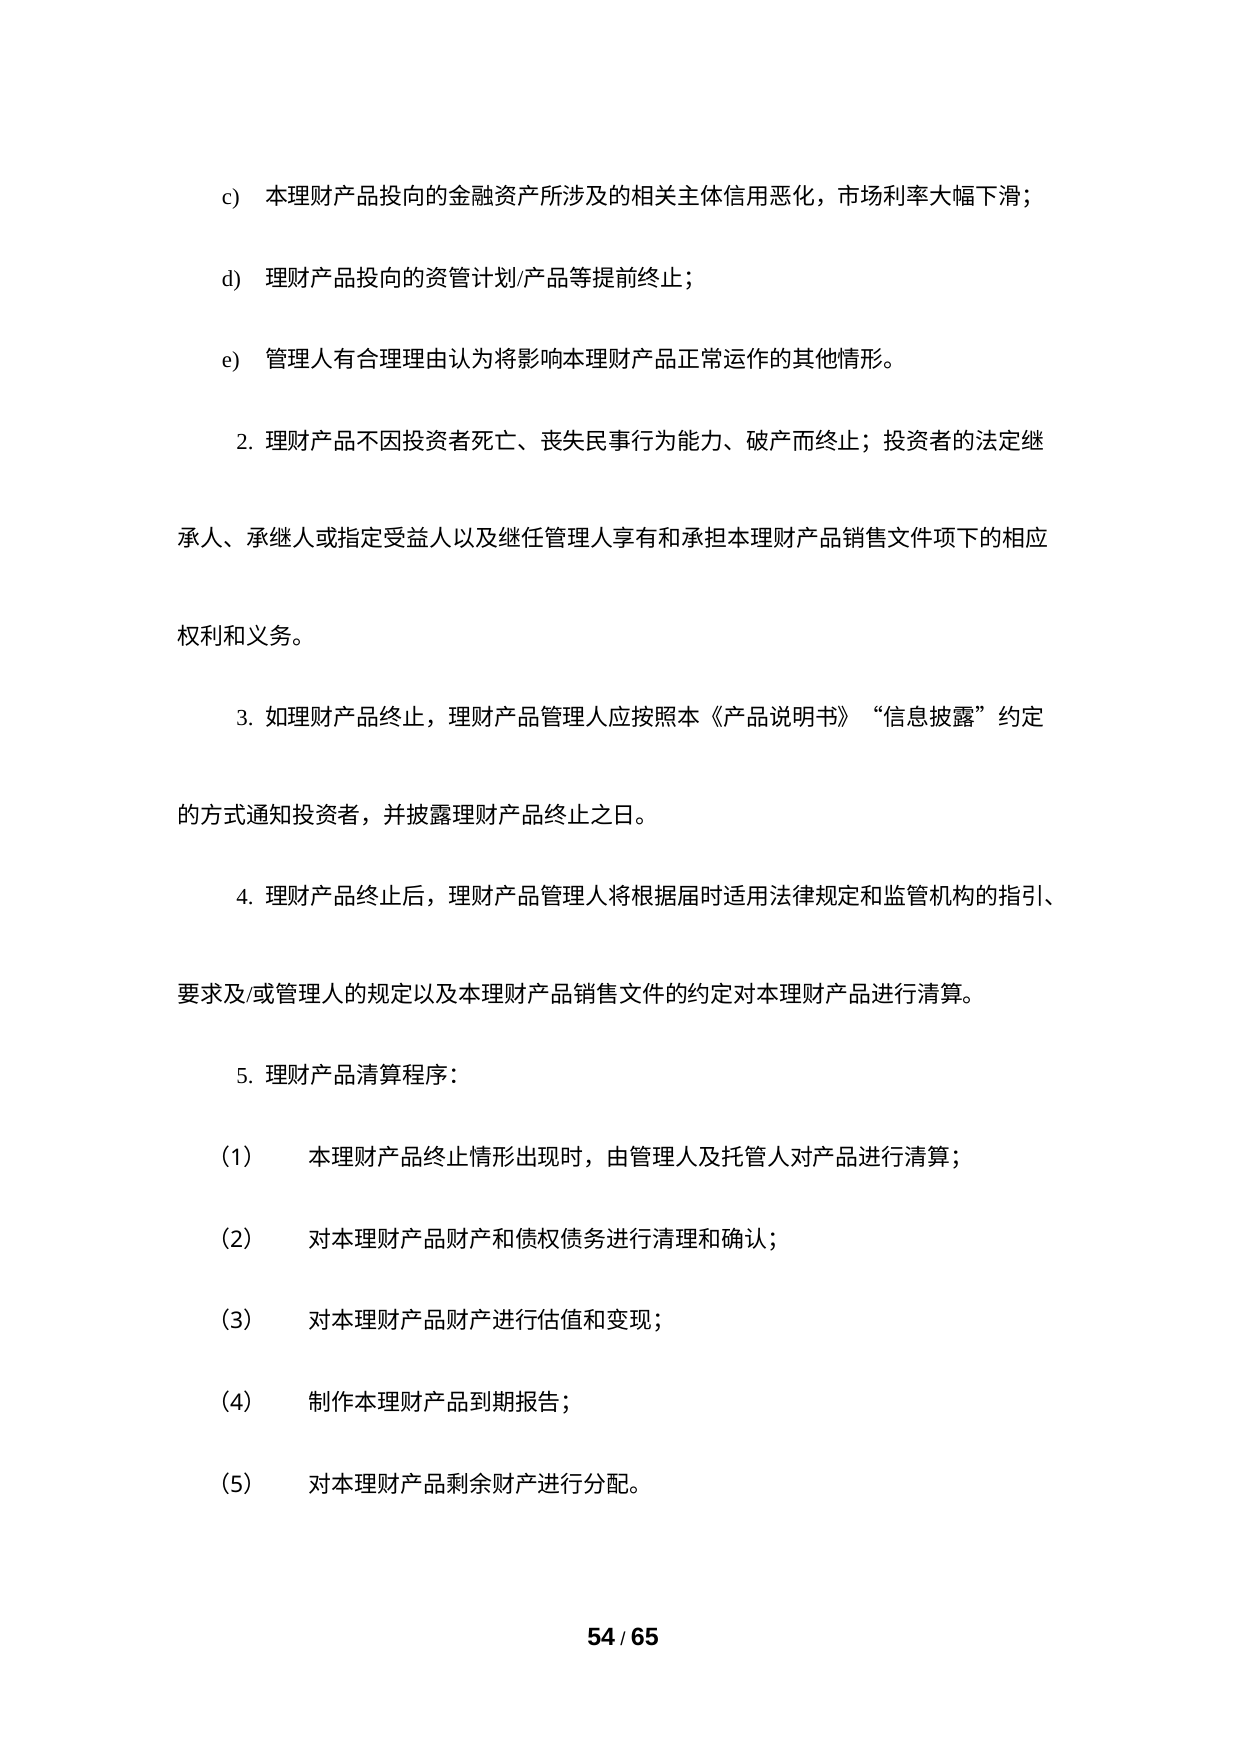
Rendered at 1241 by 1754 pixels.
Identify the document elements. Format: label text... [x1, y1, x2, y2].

list 理财产品投向的资管计划/产品等提前终止； [177, 243, 1063, 308]
list 本理财产品终止情形出现时，由管理人及托管人对产品进行清算； [177, 1123, 1063, 1188]
list 理财产品不因投资者死亡、丧失民事行为能力、破产而终止；投资者的法定继承人、承继人或指定受益人以及继任管理人享有和承担本理财产品销售文件项下的相应权利和义务。 [177, 407, 1063, 667]
list 对本理财产品剩余财产进行分配。 [177, 1449, 1063, 1514]
list 对本理财产品财产进行估值和变现； [177, 1286, 1063, 1351]
list 理财产品终止后，理财产品管理人将根据届时适用法律规定和监管机构的指引、要求及/或管理人的规定以及本理财产品销售文件的约定对本理财产品进行清算。 [177, 862, 1063, 1025]
list 如理财产品终止，理财产品管理人应按照本《产品说明书》“信息披露”约定的方式通知投资者，并披露理财产品终止之日。 [177, 683, 1063, 846]
list 对本理财产品财产和债权债务进行清理和确认； [177, 1204, 1063, 1269]
list 管理人有合理理由认为将影响本理财产品正常运作的其他情形。 [177, 325, 1063, 390]
list 本理财产品投向的金融资产所涉及的相关主体信用恶化，市场利率大幅下滑； [177, 162, 1063, 227]
list 制作本理财产品到期报告； [177, 1368, 1063, 1433]
list 理财产品清算程序： [177, 1041, 1063, 1106]
